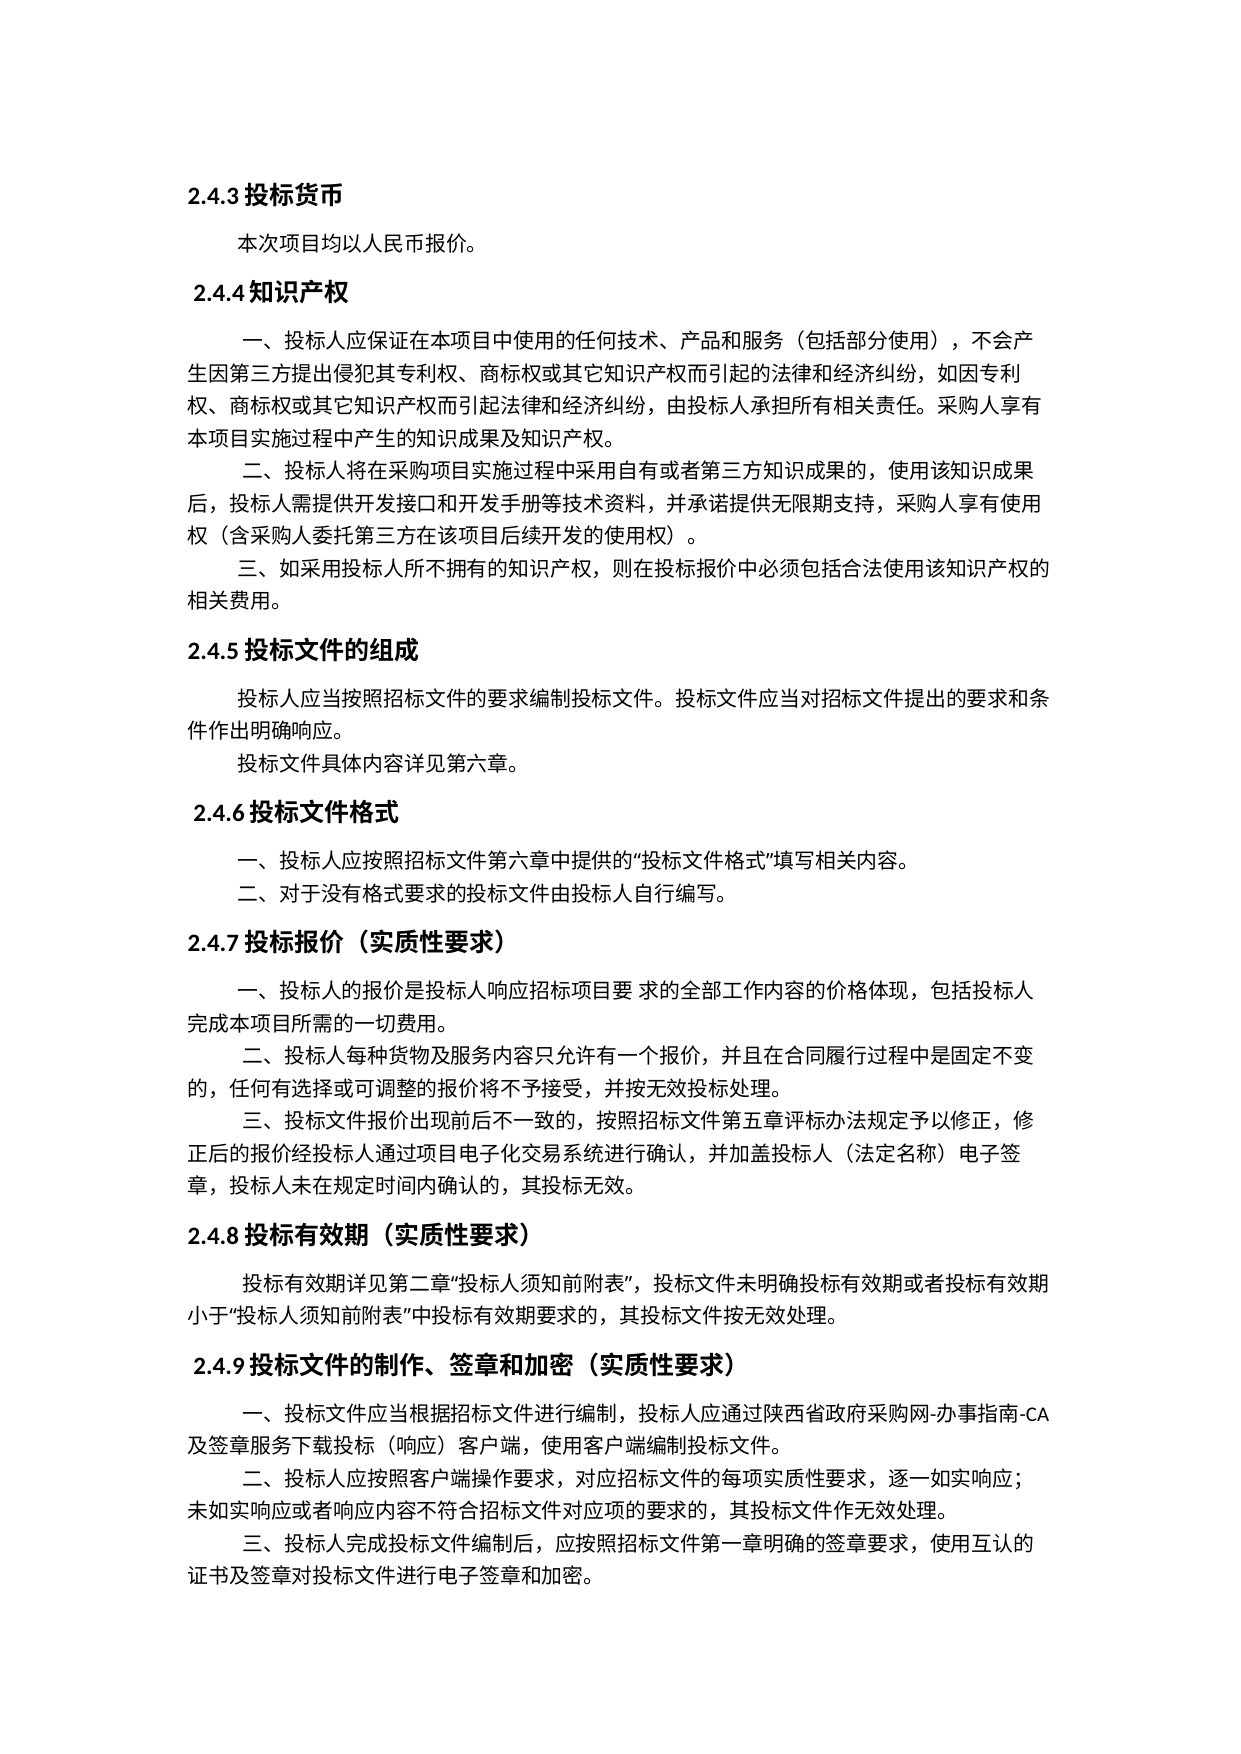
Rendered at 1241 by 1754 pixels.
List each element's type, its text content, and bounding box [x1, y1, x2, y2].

text 本次项目均以人民币报价。 [187, 227, 1053, 259]
text 2.4.8投标有效期（实质性要求） [187, 1202, 1053, 1267]
text 一、投标人应按照招标文件第六章中提供的“投标文件格式”填写相关内容。 [187, 844, 1053, 877]
text 投标文件具体内容详见第六章。 [187, 747, 1053, 779]
text 一、投标文件应当根据招标文件进行编制，投标人应通过陕西省政府采购网-办事指南-CA及签章服务下载投标（响应）客户端，使用客户端编制投标文件。 [187, 1397, 1053, 1462]
text 二、对于没有格式要求的投标文件由投标人自行编写。 [187, 877, 1053, 909]
text 2.4.9投标文件的制作、签章和加密（实质性要求） [187, 1332, 1053, 1397]
text 2.4.4知识产权 [187, 259, 1053, 324]
text 投标有效期详见第二章“投标人须知前附表”，投标文件未明确投标有效期或者投标有效期小于“投标人须知前附表”中投标有效期要求的，其投标文件按无效处理。 [187, 1267, 1053, 1332]
text 三、投标文件报价出现前后不一致的，按照招标文件第五章评标办法规定予以修正，修正后的报价经投标人通过项目电子化交易系统进行确认，并加盖投标人（法定名称）电子签章，投标人未在规定时间内确认的，其投标无效。 [187, 1104, 1053, 1202]
text 投标人应当按照招标文件的要求编制投标文件。投标文件应当对招标文件提出的要求和条件作出明确响应。 [187, 682, 1053, 747]
text 三、如采用投标人所不拥有的知识产权，则在投标报价中必须包括合法使用该知识产权的相关费用。 [187, 552, 1053, 617]
text 二、投标人将在采购项目实施过程中采用自有或者第三方知识成果的，使用该知识成果后，投标人需提供开发接口和开发手册等技术资料，并承诺提供无限期支持，采购人享有使用权（含采购人委托第三方在该项目后续开发的使用权）。 [187, 454, 1053, 552]
text 2.4.7投标报价（实质性要求） [187, 909, 1053, 974]
text 2.4.5投标文件的组成 [187, 617, 1053, 682]
text 2.4.6投标文件格式 [187, 779, 1053, 844]
text 一、投标人的报价是投标人响应招标项目要 求的全部工作内容的价格体现，包括投标人完成本项目所需的一切费用。 [187, 974, 1053, 1039]
text 2.4.3投标货币 [187, 162, 1053, 227]
text 三、投标人完成投标文件编制后，应按照招标文件第一章明确的签章要求，使用互认的证书及签章对投标文件进行电子签章和加密。 [187, 1527, 1053, 1592]
text 二、投标人应按照客户端操作要求，对应招标文件的每项实质性要求，逐一如实响应；未如实响应或者响应内容不符合招标文件对应项的要求的，其投标文件作无效处理。 [187, 1462, 1053, 1527]
text 二、投标人每种货物及服务内容只允许有一个报价，并且在合同履行过程中是固定不变的，任何有选择或可调整的报价将不予接受，并按无效投标处理。 [187, 1039, 1053, 1104]
text 一、投标人应保证在本项目中使用的任何技术、产品和服务（包括部分使用），不会产生因第三方提出侵犯其专利权、商标权或其它知识产权而引起的法律和经济纠纷，如因专利权、商标权或其它知识产权而引起法律和经济纠纷，由投标人承担所有相关责任。采购人享有本项目实施过程中产生的知识成果及知识产权。 [187, 324, 1053, 454]
